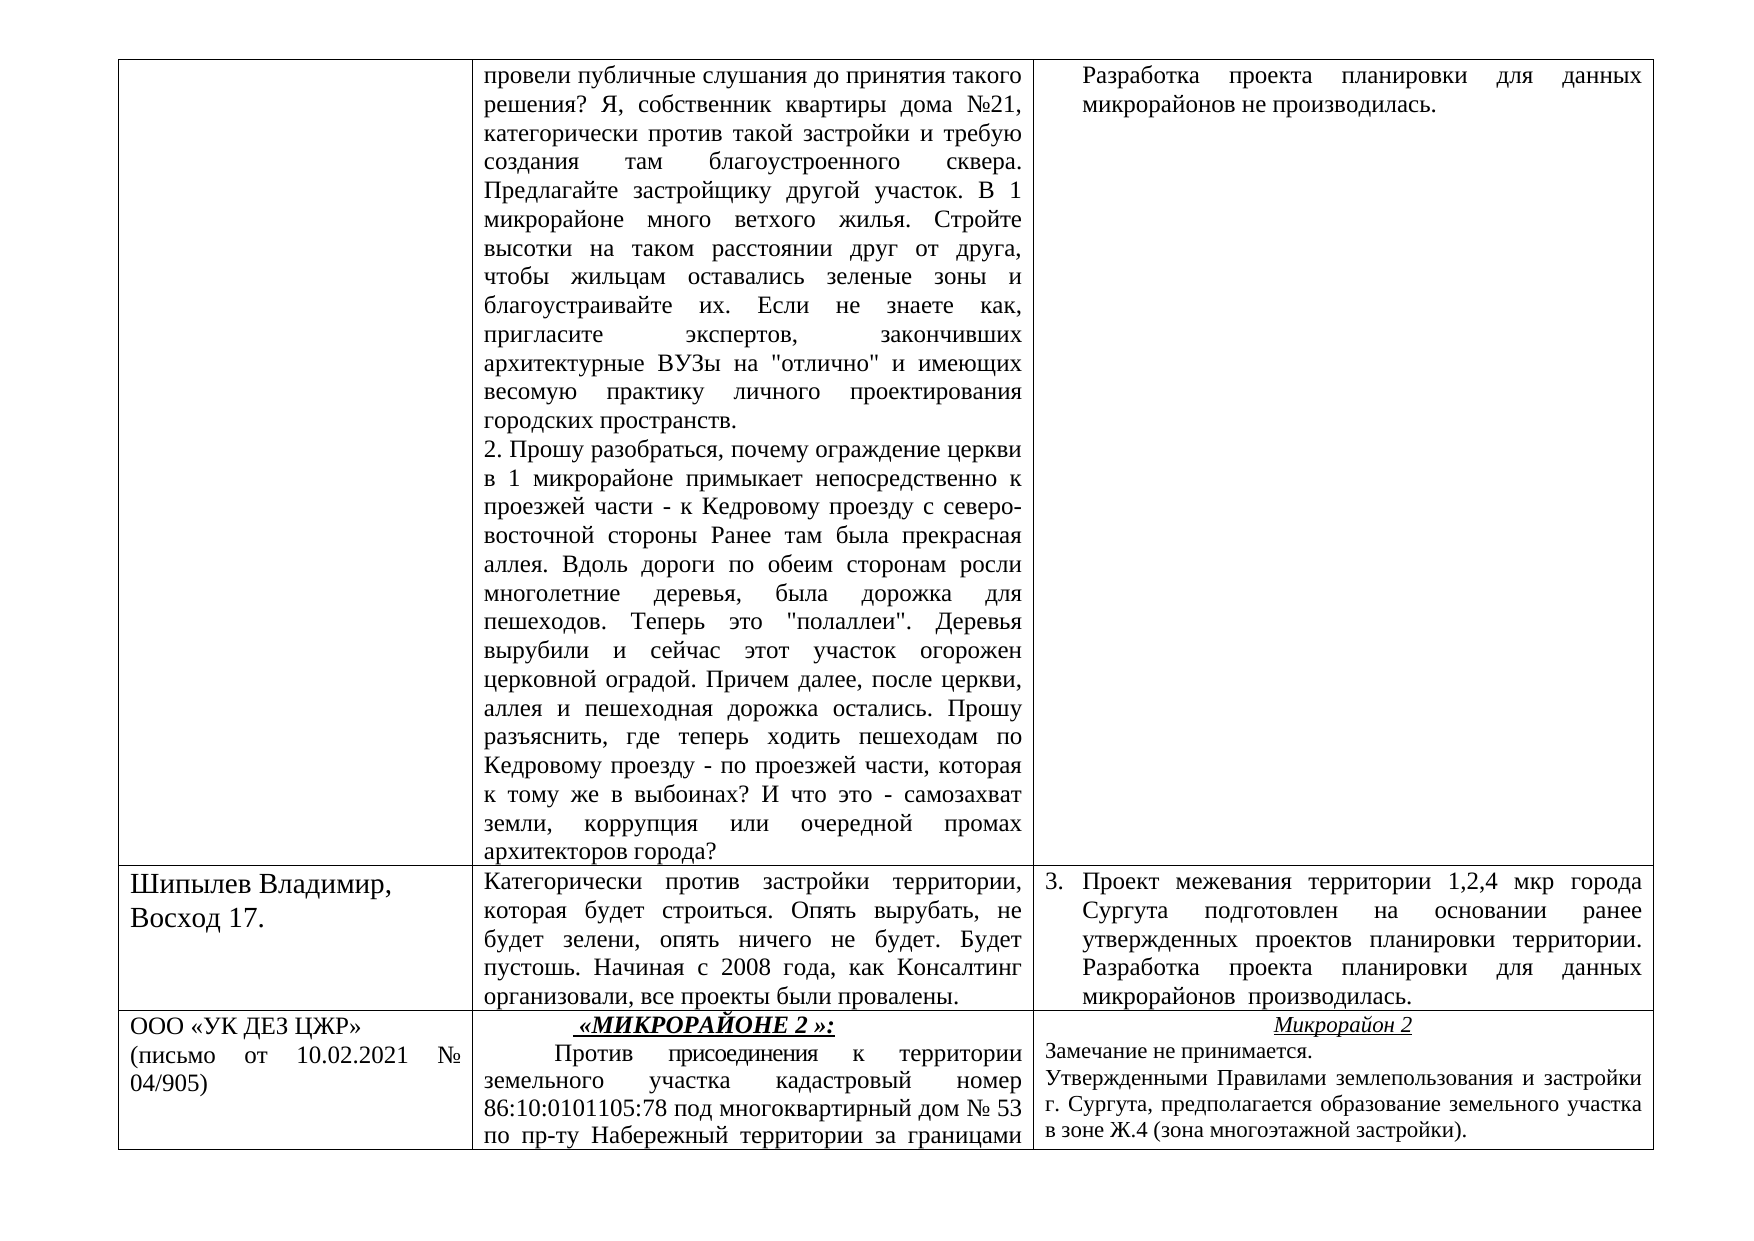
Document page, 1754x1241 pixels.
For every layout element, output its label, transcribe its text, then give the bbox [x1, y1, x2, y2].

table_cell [1034, 1011, 1653, 1149]
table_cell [119, 1011, 472, 1149]
table_cell Категорически против застройки территории, которая будет строиться. Опять вырубать, не будет зелени, опять ничего не будет. Будет пустошь. Начиная с 2008 года, как Консалтинг организовали, все проекты были провалены. [473, 866, 1033, 1010]
table_cell Шипылев Владимир, Восход 17. [119, 866, 472, 1010]
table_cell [1034, 60, 1653, 865]
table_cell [473, 1011, 1033, 1149]
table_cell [119, 60, 472, 865]
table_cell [473, 60, 1033, 865]
table_cell Проект межевания территории 1,2,4 мкр города Сургута подготовлен на основании ранее утвержденных проектов планировки территории. Разработка проекта планировки для данных микрорайонов производилась. [1034, 866, 1653, 1010]
